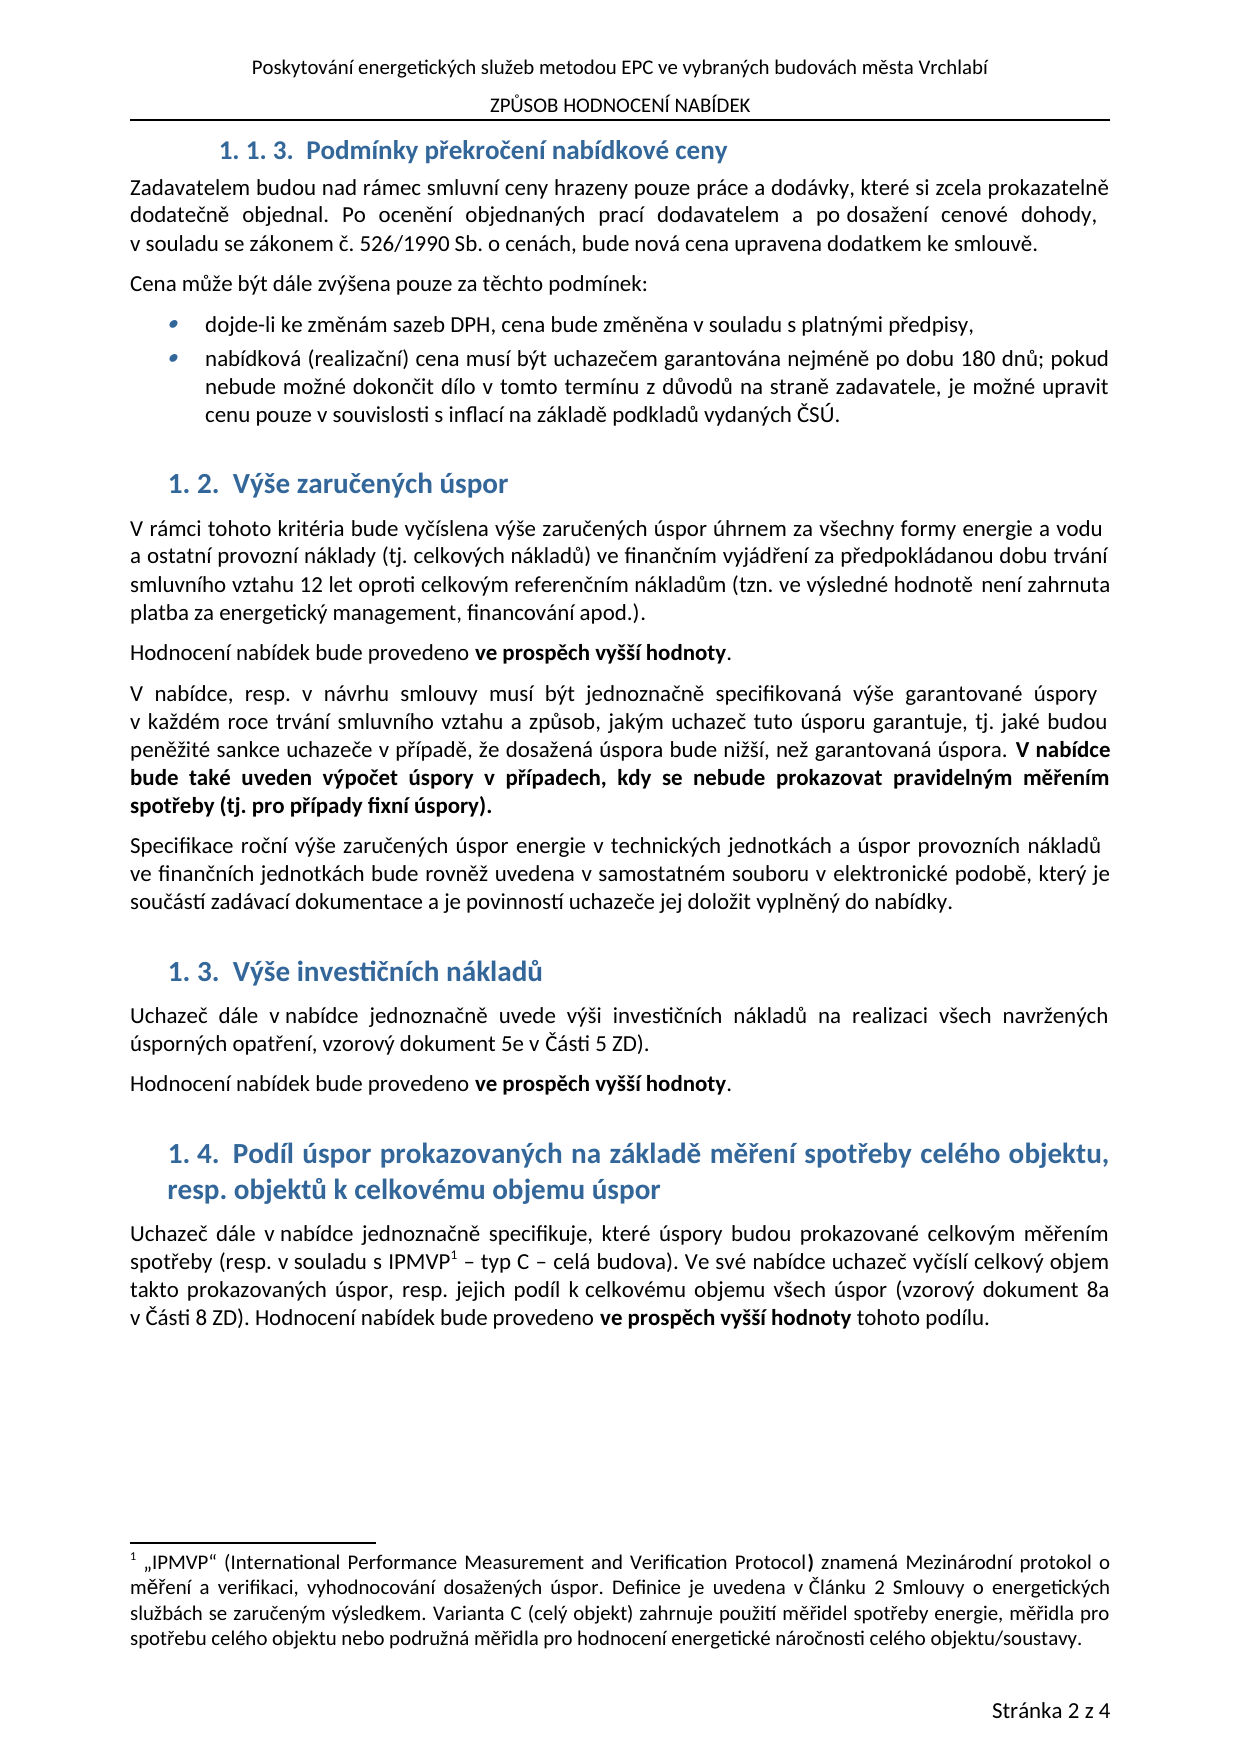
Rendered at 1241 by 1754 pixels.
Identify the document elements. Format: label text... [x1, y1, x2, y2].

subtitle Výše zaručených úspor [167, 466, 1110, 501]
text Cena může být dále zvýšena pouze za těchto podmínek: [130, 269, 1110, 297]
text V rámci tohoto kritéria bude vyčíslena výše zaručených úspor úhrnem za všechny formy energie a vodu a ostatní provozní náklady (tj. celkových nákladů) ve finančním vyjádření za předpokládanou dobu trvání smluvního vztahu 12 let oproti celkovým referenčním nákladům (tzn. ve výsledné hodnotě není zahrnuta platba za energetický management, financování apod.). [130, 514, 1110, 626]
text Zadavatelem budou nad rámec smluvní ceny hrazeny pouze práce a dodávky, které si zcela prokazatelně dodatečně objednal. Po ocenění objednaných prací dodavatelem a po dosažení cenové dohody, v souladu se zákonem č. 526/1990 Sb. o cenách, bude nová cena upravena dodatkem ke smlouvě. [130, 173, 1110, 257]
text Hodnocení nabídek bude provedeno ve prospěch vyšší hodnoty. [130, 1069, 1110, 1098]
text Hodnocení nabídek bude provedeno ve prospěch vyšší hodnoty. [130, 638, 1110, 666]
subtitle Podmínky překročení nabídkové ceny [218, 133, 1110, 166]
text Specifikace roční výše zaručených úspor energie v technických jednotkách a úspor provozních nákladů ve finančních jednotkách bude rovněž uvedena v samostatném souboru v elektronické podobě, který je součástí zadávací dokumentace a je povinností uchazeče jej doložit vyplněný do nabídky. [130, 831, 1110, 915]
list nabídková (realizační) cena musí být uchazečem garantována nejméně po dobu 180 dnů; pokud nebude možné dokončit dílo v tomto termínu z důvodů na straně zadavatele, je možné upravit cenu pouze v souvislosti s inflací na základě podkladů vydaných ČSÚ. [167, 344, 1110, 428]
subtitle Podíl úspor prokazovaných na základě měření spotřeby celého objektu, resp. objektů k celkovému objemu úspor [167, 1135, 1110, 1206]
list dojde-li ke změnám sazeb DPH, cena bude změněna v souladu s platnými předpisy, [167, 310, 1110, 338]
subtitle Výše investičních nákladů [167, 953, 1110, 988]
text Uchazeč dále v nabídce jednoznačně specifikuje, které úspory budou prokazované celkovým měřením spotřeby (resp. v souladu s IPMVP – typ C – celá budova). Ve své nabídce uchazeč vyčíslí celkový objem takto prokazovaných úspor, resp. jejich podíl k celkovému objemu všech úspor (vzorový dokument 8a v Části 8 ZD). Hodnocení nabídek bude provedeno ve prospěch vyšší hodnoty tohoto podílu. [130, 1219, 1110, 1331]
text Uchazeč dále v nabídce jednoznačně uvede výši investičních nákladů na realizaci všech navržených úsporných opatření, vzorový dokument 5e v Části 5 ZD). [130, 1001, 1110, 1057]
text V nabídce, resp. v návrhu smlouvy musí být jednoznačně specifikovaná výše garantované úspory v každém roce trvání smluvního vztahu a způsob, jakým uchazeč tuto úsporu garantuje, tj. jaké budou peněžité sankce uchazeče v případě, že dosažená úspora bude nižší, než garantovaná úspora. V nabídce bude také uveden výpočet úspory v případech, kdy se nebude prokazovat pravidelným měřením spotřeby (tj. pro případy fixní úspory). [130, 679, 1110, 819]
